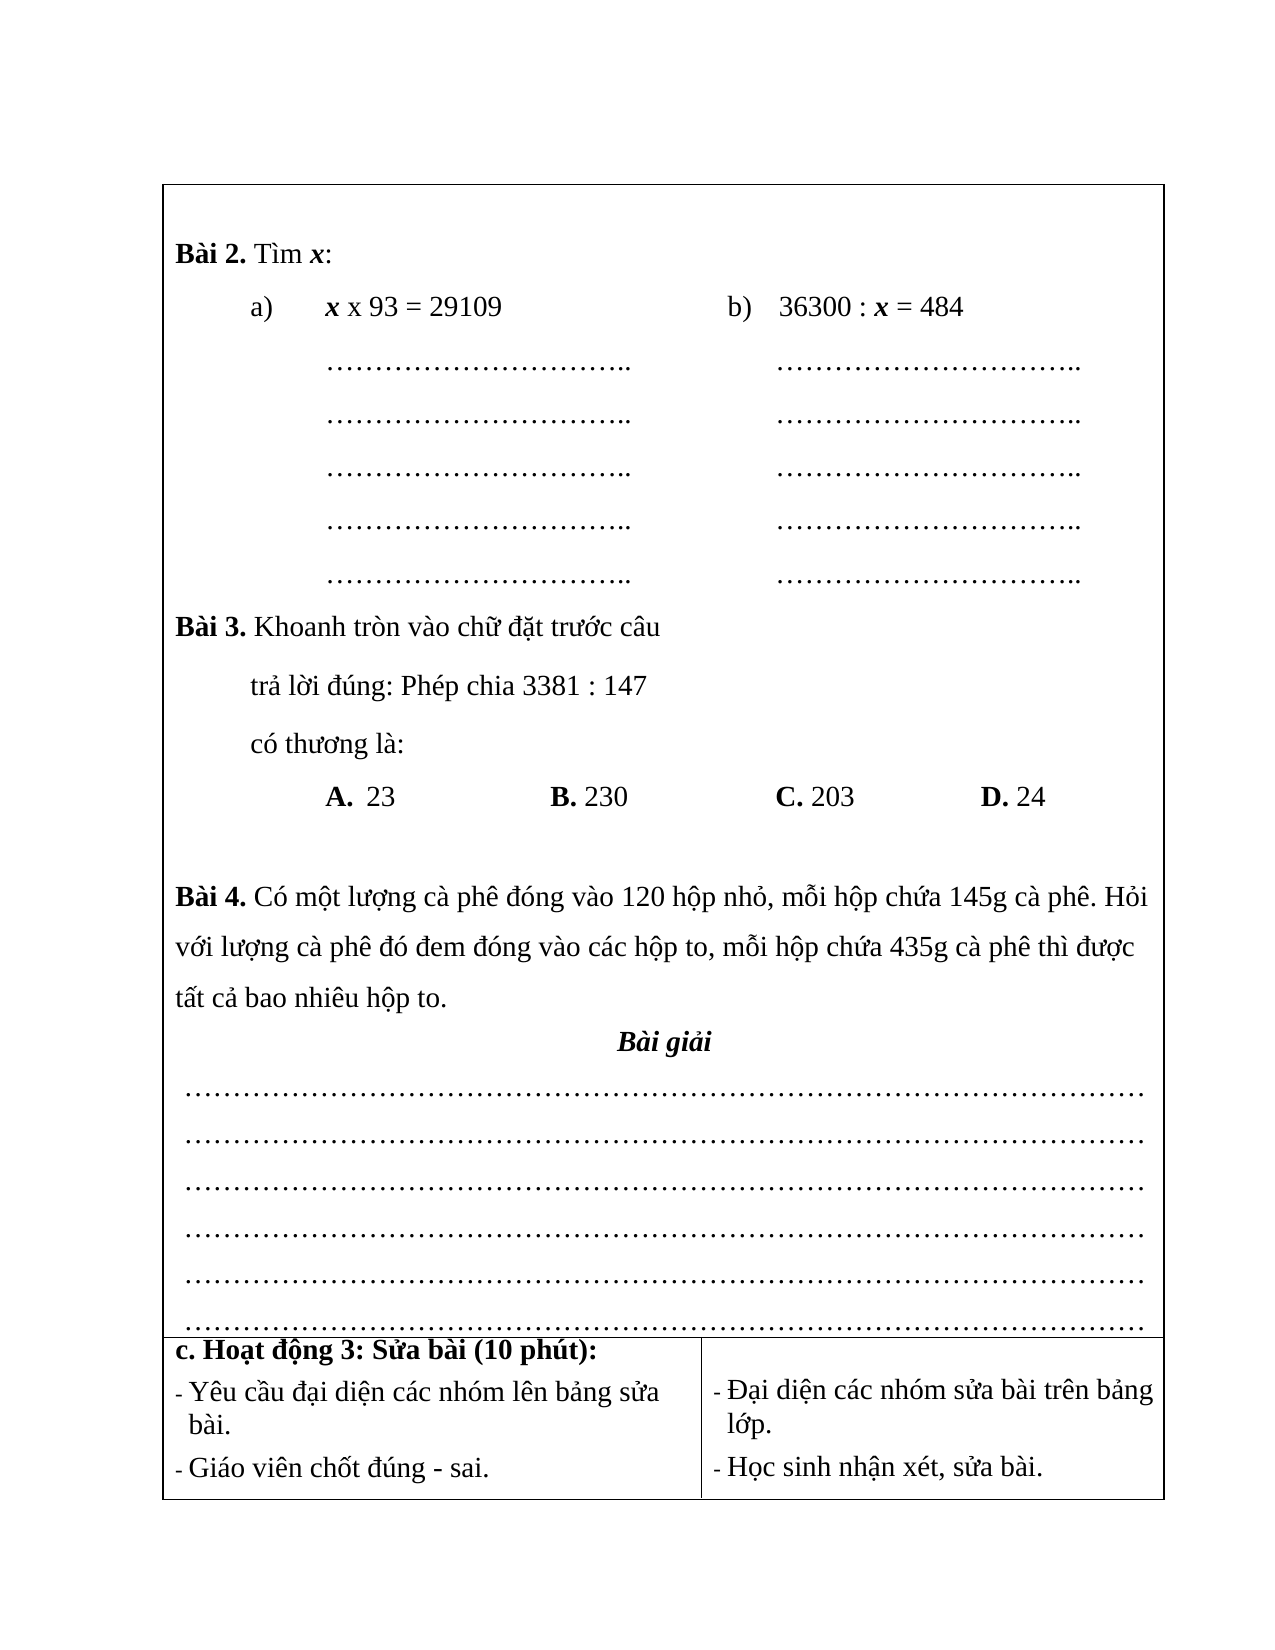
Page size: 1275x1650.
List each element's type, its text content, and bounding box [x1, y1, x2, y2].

table_header Bài 2. Tìm x: a) x x 93 = 29109 b) 36300 : x = 484 ………………………….. ………………………….. ………………………….. ………………………….. ………………………….. ………………………….. ………………………….. ………………………….. ………………………….. ………………………….. Bài 3. Khoanh tròn vào chữ đặt trước câu trả lời đúng: Phép chia 3381 : 147 có thương là: A. 23 B. 230 C. 203 D. 24 Bài 4. Có một lượng cà phê đóng vào 120 hộp nhỏ, mỗi hộp chứa 145g cà phê. Hỏi với lượng cà phê đó đem đóng vào các hộp to, mỗi hộp chứa 435g cà phê thì được tất cả bao nhiêu hộp to. Bài giải ……………………………………………………………………………………… ……………………………………………………………………………………… ……………………………………………………………………………………… ……………………………………………………………………………………… ……………………………………………………………………………………… ……………………………………………………………………………………… [164, 185, 1163, 1337]
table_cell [702, 1338, 1163, 1498]
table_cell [164, 1338, 701, 1498]
